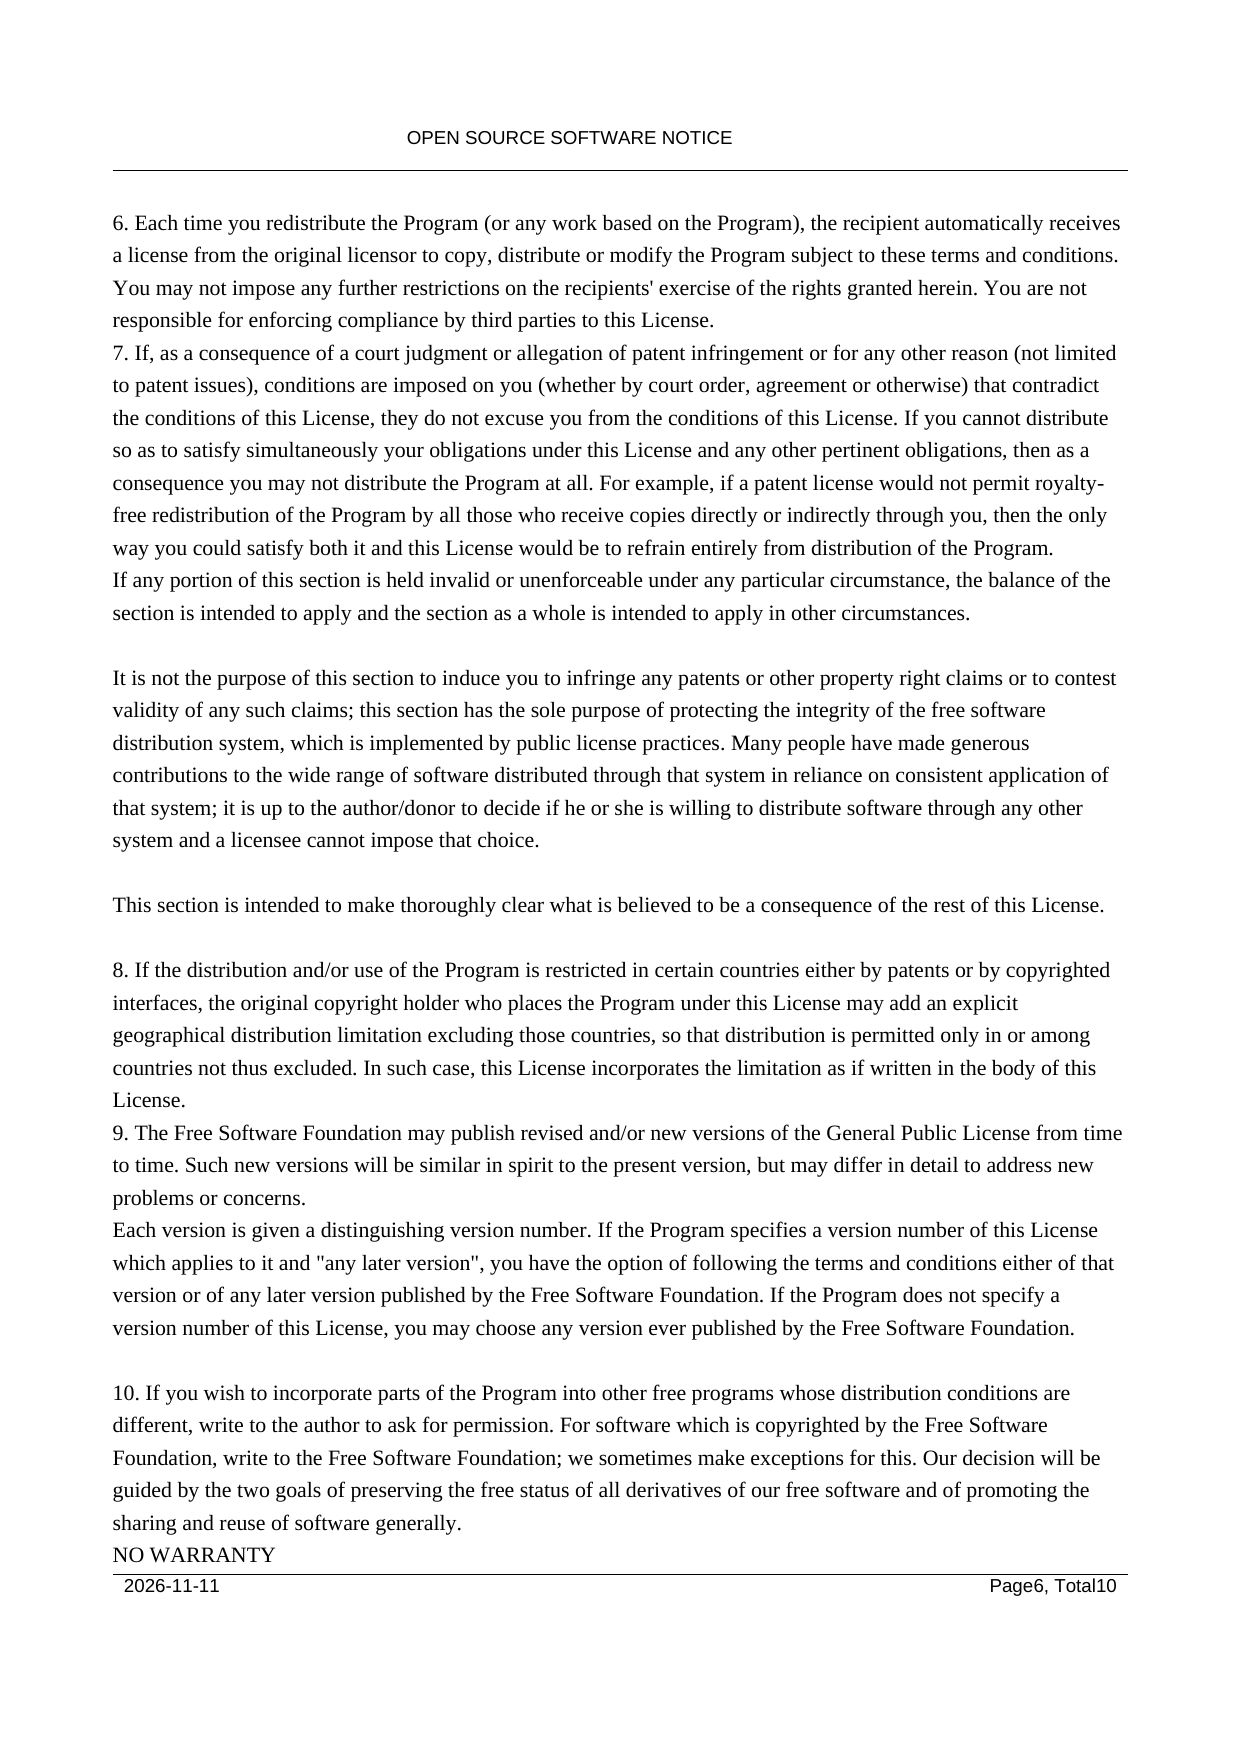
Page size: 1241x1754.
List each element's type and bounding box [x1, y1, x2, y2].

text [112, 206, 1128, 1571]
